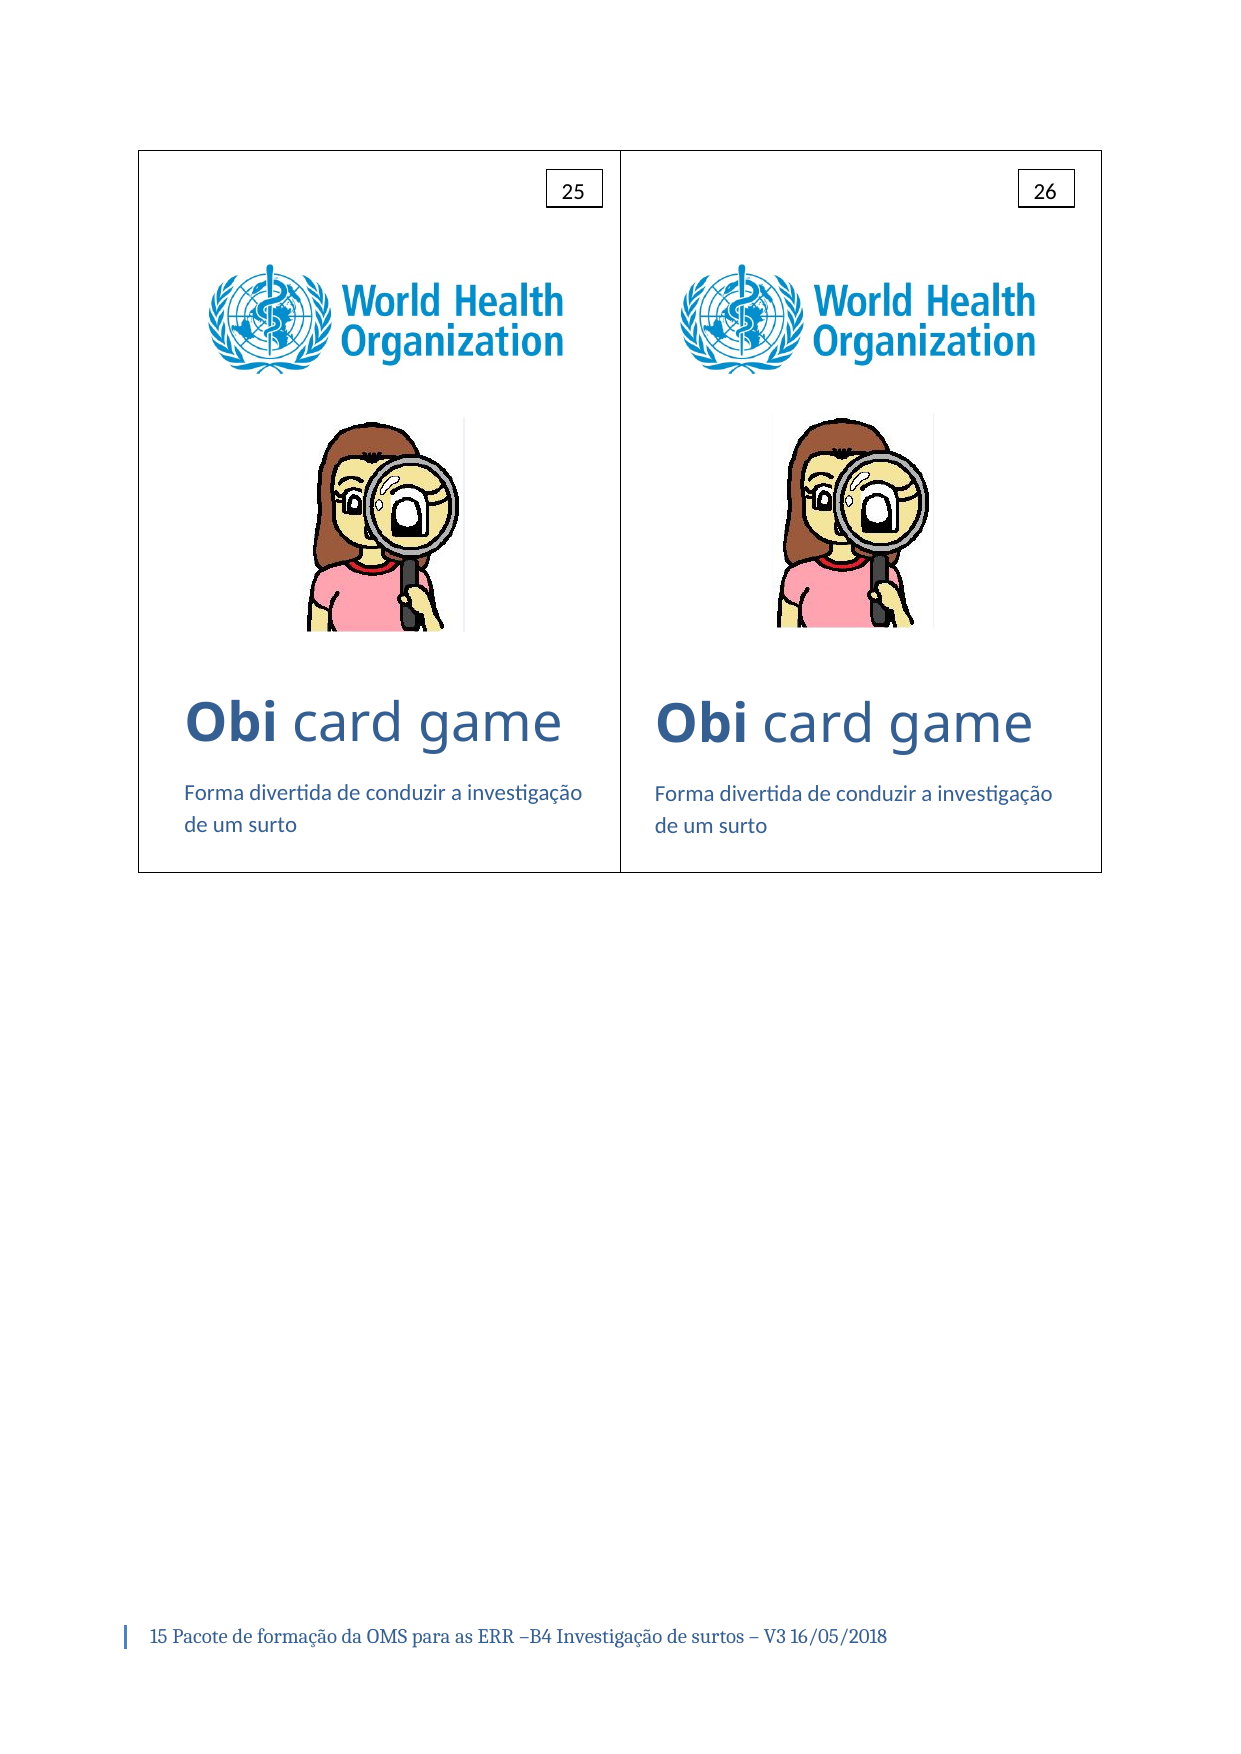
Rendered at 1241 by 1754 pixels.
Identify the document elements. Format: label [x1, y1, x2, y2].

table_cell [621, 151, 1101, 872]
picture [206, 263, 564, 376]
picture [678, 263, 1036, 376]
table_cell [139, 151, 620, 872]
